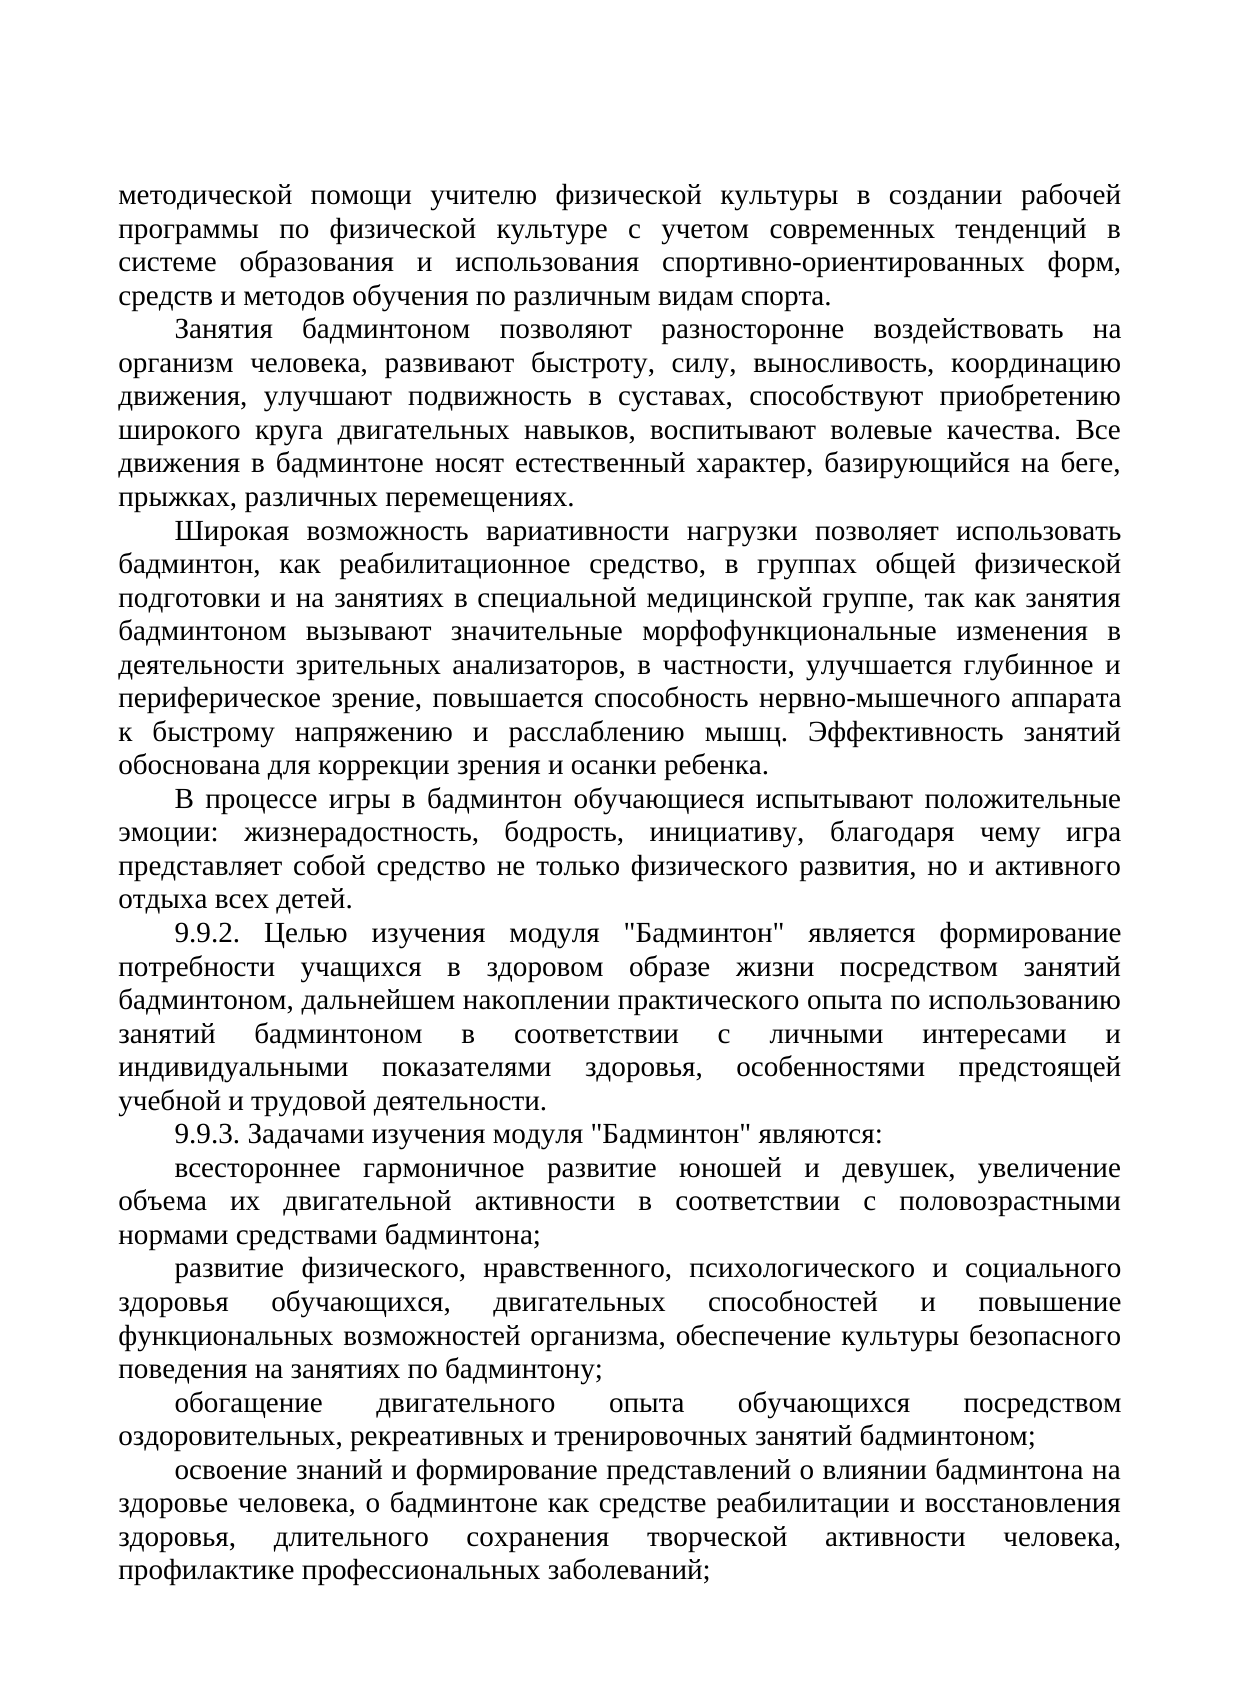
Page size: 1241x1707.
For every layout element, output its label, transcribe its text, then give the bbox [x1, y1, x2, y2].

text освоение знаний и формирование представлений о влиянии бадминтона на здоровье человека, о бадминтоне как средстве реабилитации и восстановления здоровья, длительного сохранения творческой активности человека, профилактике профессиональных заболеваний; [118, 1452, 1122, 1586]
text 9.9.2. Целью изучения модуля "Бадминтон" является формирование потребности учащихся в здоровом образе жизни посредством занятий бадминтоном, дальнейшем накоплении практического опыта по использованию занятий бадминтоном в соответствии с личными интересами и индивидуальными показателями здоровья, особенностями предстоящей учебной и трудовой деятельности. [118, 915, 1122, 1116]
text развитие физического, нравственного, психологического и социального здоровья обучающихся, двигательных способностей и повышение функциональных возможностей организма, обеспечение культуры безопасного поведения на занятиях по бадминтону; [118, 1251, 1122, 1385]
text Занятия бадминтоном позволяют разносторонне воздействовать на организм человека, развивают быстроту, силу, выносливость, координацию движения, улучшают подвижность в суставах, способствуют приобретению широкого круга двигательных навыков, воспитывают волевые качества. Все движения в бадминтоне носят естественный характер, базирующийся на беге, прыжках, различных перемещениях. [118, 311, 1122, 513]
text всестороннее гармоничное развитие юношей и девушек, увеличение объема их двигательной активности в соответствии с половозрастными нормами средствами бадминтона; [118, 1150, 1122, 1251]
text Широкая возможность вариативности нагрузки позволяет использовать бадминтон, как реабилитационное средство, в группах общей физической подготовки и на занятиях в специальной медицинской группе, так как занятия бадминтоном вызывают значительные морфофункциональные изменения в деятельности зрительных анализаторов, в частности, улучшается глубинное и периферическое зрение, повышается способность нервно-мышечного аппарата к быстрому напряжению и расслаблению мышц. Эффективность занятий обоснована для коррекции зрения и осанки ребенка. [118, 513, 1122, 781]
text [118, 177, 1122, 311]
text 9.9.3. Задачами изучения модуля "Бадминтон" являются: [118, 1116, 1122, 1150]
text В процессе игры в бадминтон обучающиеся испытывают положительные эмоции: жизнерадостность, бодрость, инициативу, благодаря чему игра представляет собой средство не только физического развития, но и активного отдыха всех детей. [118, 781, 1122, 915]
text обогащение двигательного опыта обучающихся посредством оздоровительных, рекреативных и тренировочных занятий бадминтоном; [118, 1385, 1122, 1452]
